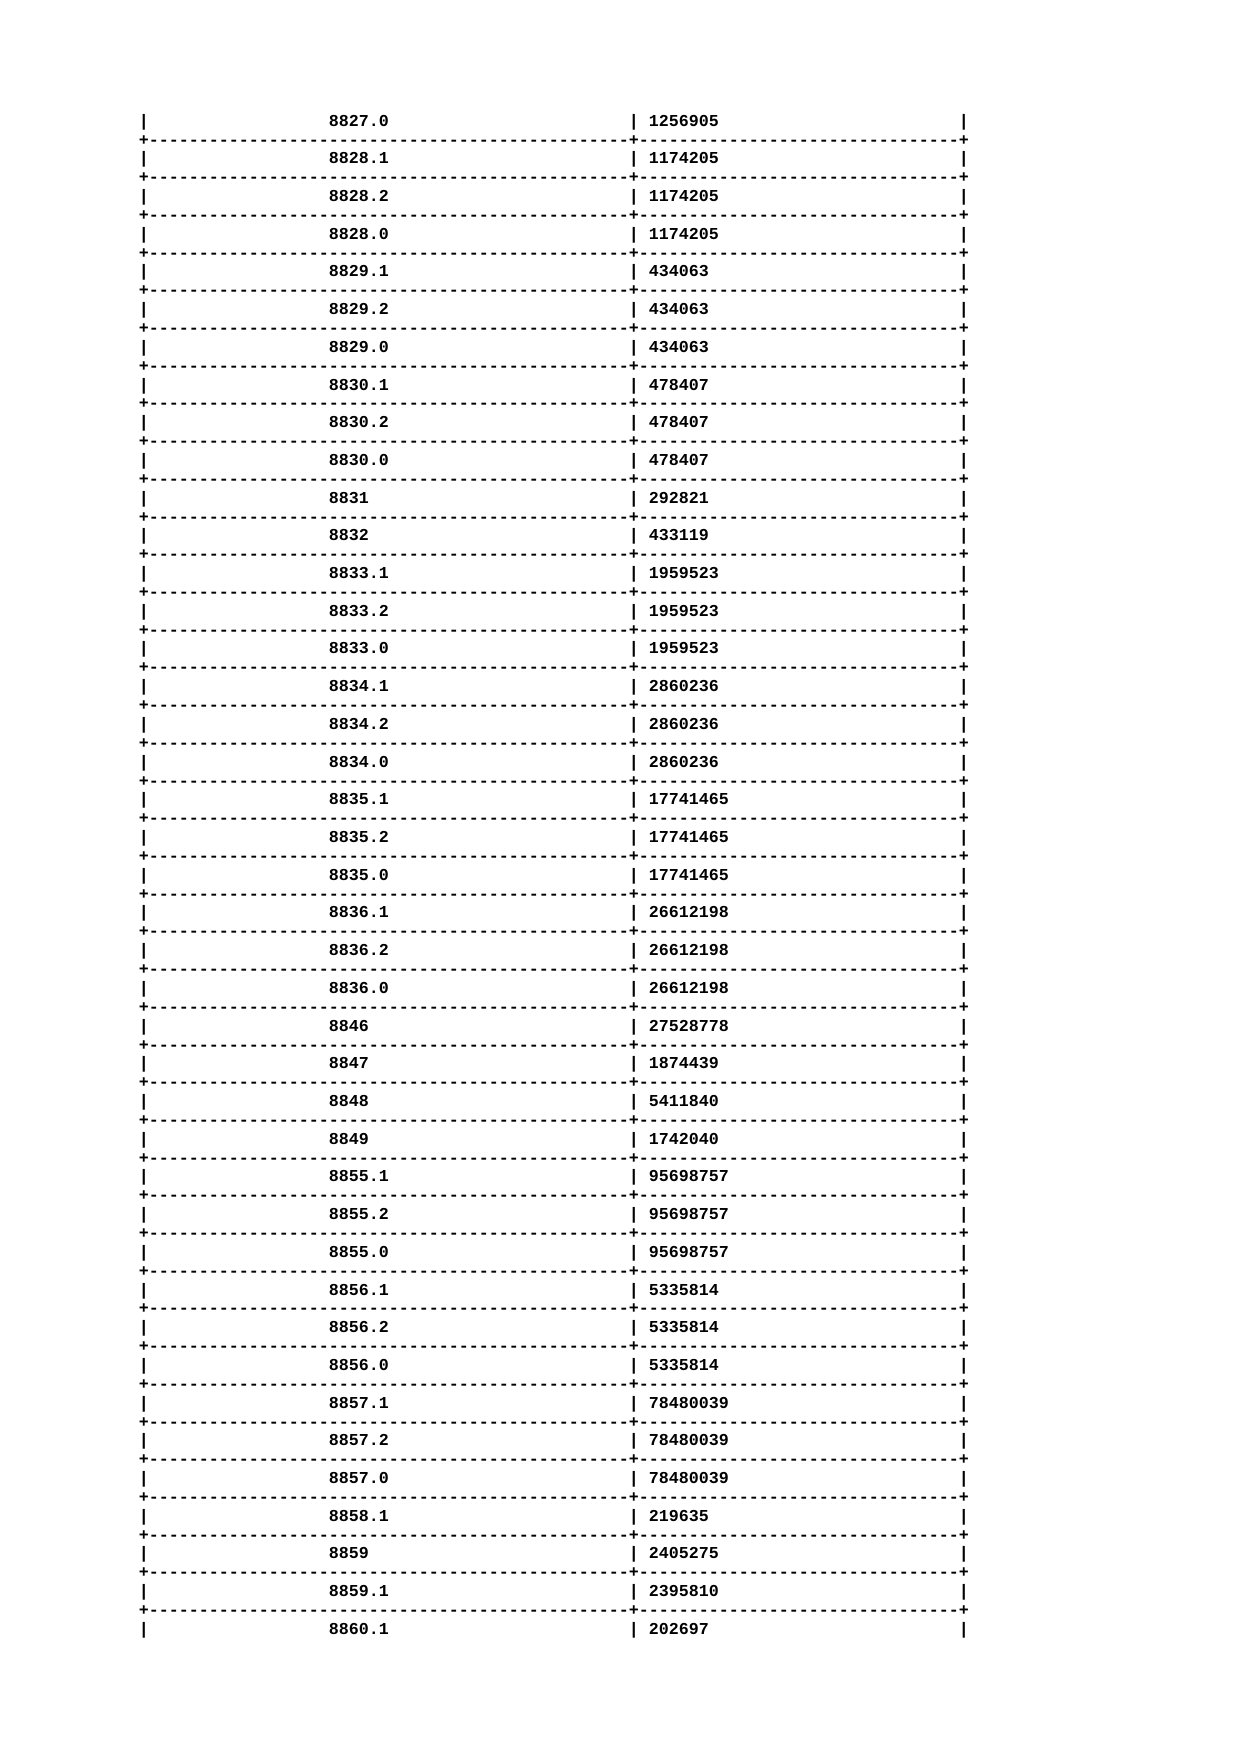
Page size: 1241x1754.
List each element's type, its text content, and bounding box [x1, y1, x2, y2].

text +------------------------------------------------+--------------------------------+ [139, 961, 1101, 979]
text | 8827.0 | 1256905 | [139, 112, 1101, 131]
text +------------------------------------------------+--------------------------------+ [139, 282, 1101, 301]
text | 8856.1 | 5335814 | [139, 1281, 1101, 1300]
text | 8856.2 | 5335814 | [139, 1319, 1101, 1338]
text | 8859 | 2405275 | [139, 1545, 1101, 1564]
text +------------------------------------------------+--------------------------------+ [139, 1224, 1101, 1243]
text +------------------------------------------------+--------------------------------+ [139, 1526, 1101, 1545]
text | 8847 | 1874439 | [139, 1055, 1101, 1074]
text | 8855.2 | 95698757 | [139, 1206, 1101, 1224]
text +------------------------------------------------+--------------------------------+ [139, 1488, 1101, 1507]
text +------------------------------------------------+--------------------------------+ [139, 244, 1101, 263]
text | 8833.2 | 1959523 | [139, 602, 1101, 621]
text | 8855.0 | 95698757 | [139, 1243, 1101, 1262]
text | 8857.1 | 78480039 | [139, 1394, 1101, 1413]
text +------------------------------------------------+--------------------------------+ [139, 847, 1101, 866]
text | 8856.0 | 5335814 | [139, 1357, 1101, 1375]
text +------------------------------------------------+--------------------------------+ [139, 772, 1101, 791]
text +------------------------------------------------+--------------------------------+ [139, 1300, 1101, 1319]
text | 8857.2 | 78480039 | [139, 1432, 1101, 1451]
text | 8835.2 | 17741465 | [139, 829, 1101, 847]
text | 8855.1 | 95698757 | [139, 1168, 1101, 1187]
text +------------------------------------------------+--------------------------------+ [139, 1413, 1101, 1432]
text | 8829.2 | 434063 | [139, 301, 1101, 319]
text | 8832 | 433119 | [139, 527, 1101, 546]
text | 8859.1 | 2395810 | [139, 1583, 1101, 1602]
text | 8846 | 27528778 | [139, 1017, 1101, 1036]
text | 8835.1 | 17741465 | [139, 791, 1101, 810]
text | 8830.1 | 478407 | [139, 376, 1101, 395]
text | 8828.0 | 1174205 | [139, 225, 1101, 244]
text +------------------------------------------------+--------------------------------+ [139, 470, 1101, 489]
text +------------------------------------------------+--------------------------------+ [139, 810, 1101, 829]
text +------------------------------------------------+--------------------------------+ [139, 546, 1101, 565]
text | 8836.1 | 26612198 | [139, 904, 1101, 923]
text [139, 169, 1101, 188]
text | 8834.2 | 2860236 | [139, 716, 1101, 734]
text | 8848 | 5411840 | [139, 1093, 1101, 1111]
text | 8849 | 1742040 | [139, 1130, 1101, 1149]
text | 8836.0 | 26612198 | [139, 979, 1101, 998]
text | 8857.0 | 78480039 | [139, 1470, 1101, 1488]
text +------------------------------------------------+--------------------------------+ [139, 1338, 1101, 1357]
text +------------------------------------------------+--------------------------------+ [139, 1375, 1101, 1394]
text +------------------------------------------------+--------------------------------+ [139, 1451, 1101, 1470]
text +------------------------------------------------+--------------------------------+ [139, 1149, 1101, 1168]
text | 8834.0 | 2860236 | [139, 753, 1101, 772]
text | 8830.2 | 478407 | [139, 414, 1101, 433]
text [139, 1564, 1101, 1583]
text | 8833.1 | 1959523 | [139, 565, 1101, 583]
text | 8858.1 | 219635 | [139, 1507, 1101, 1526]
text +------------------------------------------------+--------------------------------+ [139, 508, 1101, 527]
text | 8829.1 | 434063 | [139, 263, 1101, 282]
text +------------------------------------------------+--------------------------------+ [139, 1111, 1101, 1130]
text +------------------------------------------------+--------------------------------+ [139, 206, 1101, 225]
text +------------------------------------------------+--------------------------------+ [139, 998, 1101, 1017]
text +------------------------------------------------+--------------------------------+ [139, 395, 1101, 414]
text +------------------------------------------------+--------------------------------+ [139, 885, 1101, 904]
text +------------------------------------------------+--------------------------------+ [139, 923, 1101, 942]
text +------------------------------------------------+--------------------------------+ [139, 357, 1101, 376]
text +------------------------------------------------+--------------------------------+ [139, 1074, 1101, 1093]
text +------------------------------------------------+--------------------------------+ [139, 583, 1101, 602]
text | 8833.0 | 1959523 | [139, 640, 1101, 659]
text +------------------------------------------------+--------------------------------+ [139, 1187, 1101, 1206]
text | 8834.1 | 2860236 | [139, 678, 1101, 697]
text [139, 1602, 1101, 1621]
text | 8835.0 | 17741465 | [139, 866, 1101, 885]
text +------------------------------------------------+--------------------------------+ [139, 1036, 1101, 1055]
text +------------------------------------------------+--------------------------------+ [139, 621, 1101, 640]
text | 8830.0 | 478407 | [139, 452, 1101, 470]
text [139, 131, 1101, 150]
text +------------------------------------------------+--------------------------------+ [139, 1262, 1101, 1281]
text +------------------------------------------------+--------------------------------+ [139, 319, 1101, 338]
text | 8828.2 | 1174205 | [139, 188, 1101, 206]
text | 8828.1 | 1174205 | [139, 150, 1101, 169]
text | 8836.2 | 26612198 | [139, 942, 1101, 961]
text | 8829.0 | 434063 | [139, 338, 1101, 357]
text +------------------------------------------------+--------------------------------+ [139, 659, 1101, 678]
text | 8831 | 292821 | [139, 489, 1101, 508]
text +------------------------------------------------+--------------------------------+ [139, 734, 1101, 753]
text | 8860.1 | 202697 | [139, 1621, 1101, 1639]
text +------------------------------------------------+--------------------------------+ [139, 697, 1101, 716]
text +------------------------------------------------+--------------------------------+ [139, 433, 1101, 452]
